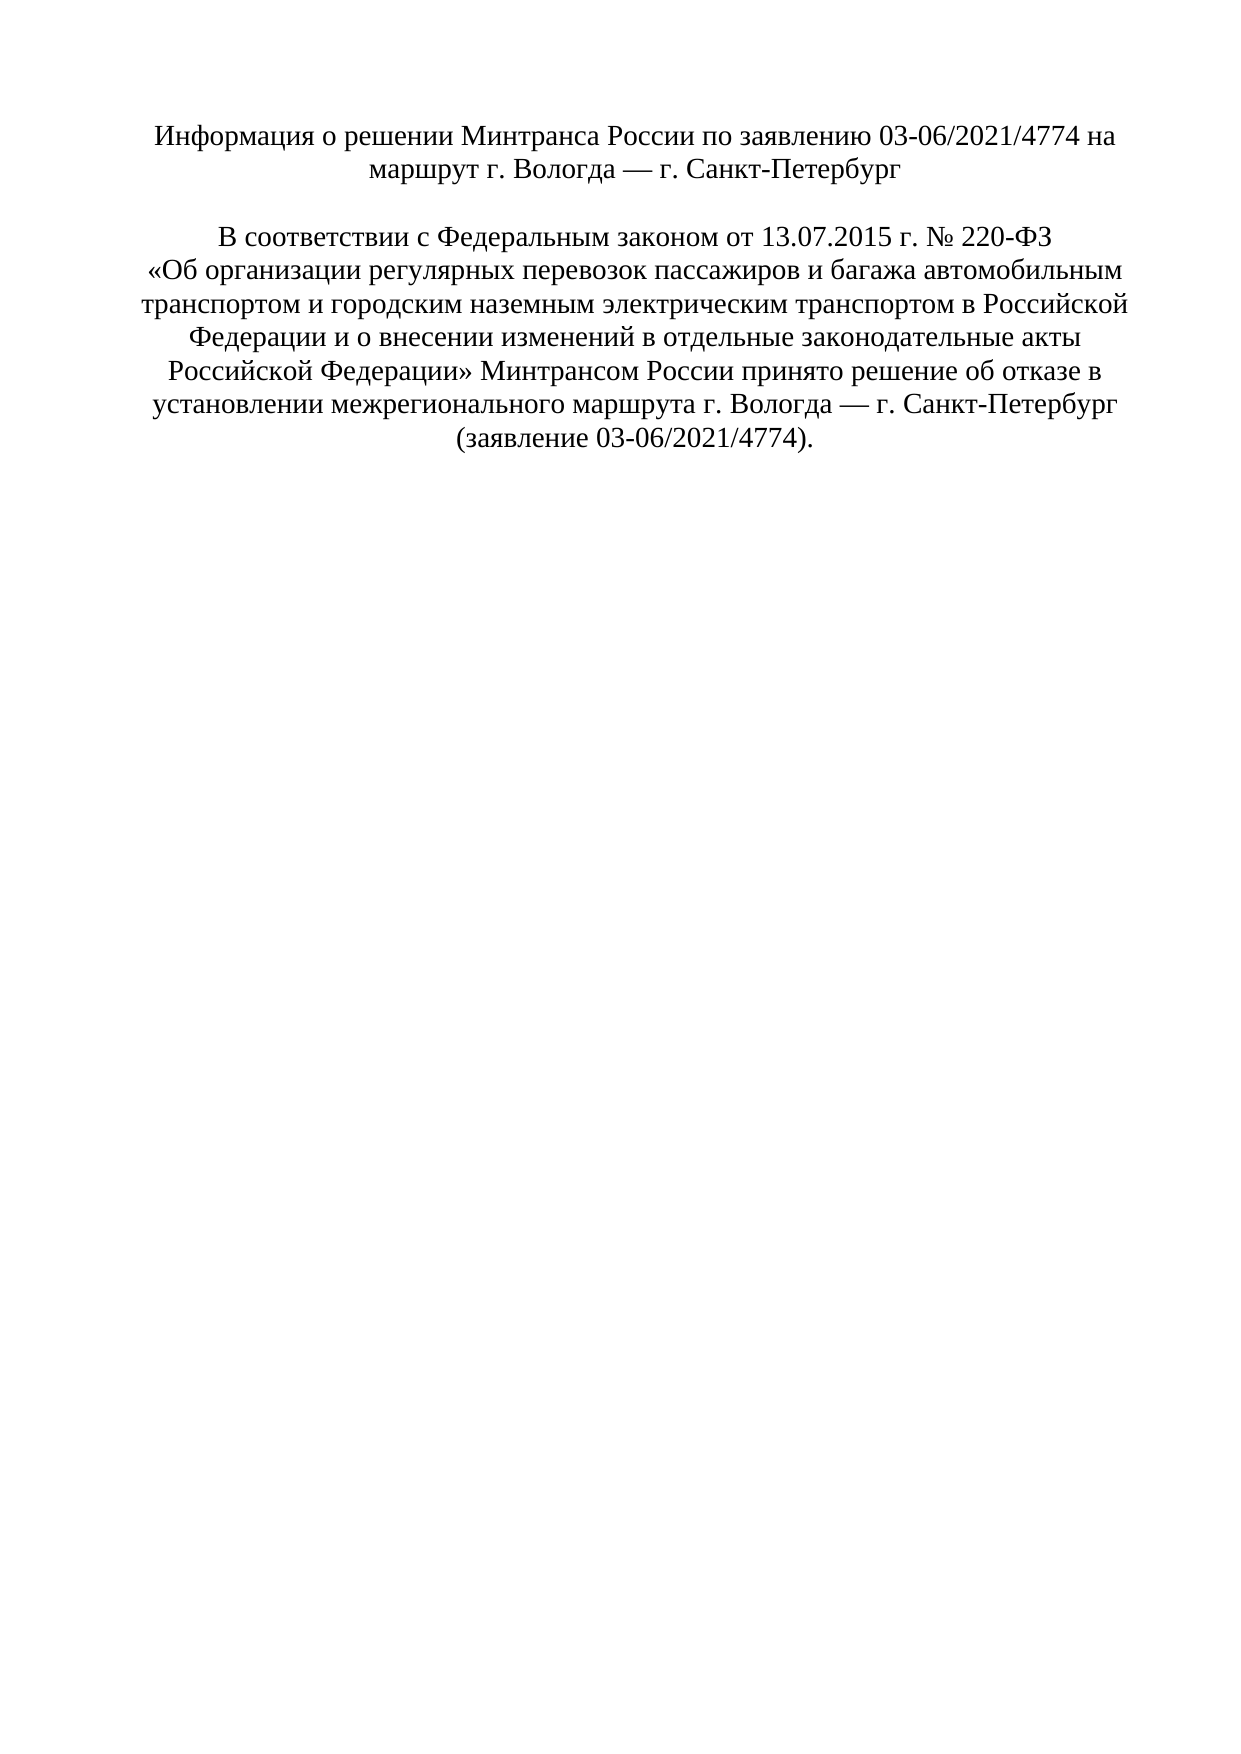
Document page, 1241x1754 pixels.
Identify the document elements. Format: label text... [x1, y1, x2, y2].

text Информация о решении Минтранса России по заявлению 03-06/2021/4774 на маршрут г. Вологда — г. Санкт-Петербург [118, 118, 1152, 185]
text В соответствии с Федеральным законом от 13.07.2015 г. № 220-ФЗ «Об организации регулярных перевозок пассажиров и багажа автомобильным транспортом и городским наземным электрическим транспортом в Российской Федерации и о внесении изменений в отдельные законодательные акты Российской Федерации» Минтрансом России принято решение об отказе в установлении межрегионального маршрута г. Вологда — г. Санкт-Петербург (заявление 03-06/2021/4774). [118, 219, 1152, 453]
